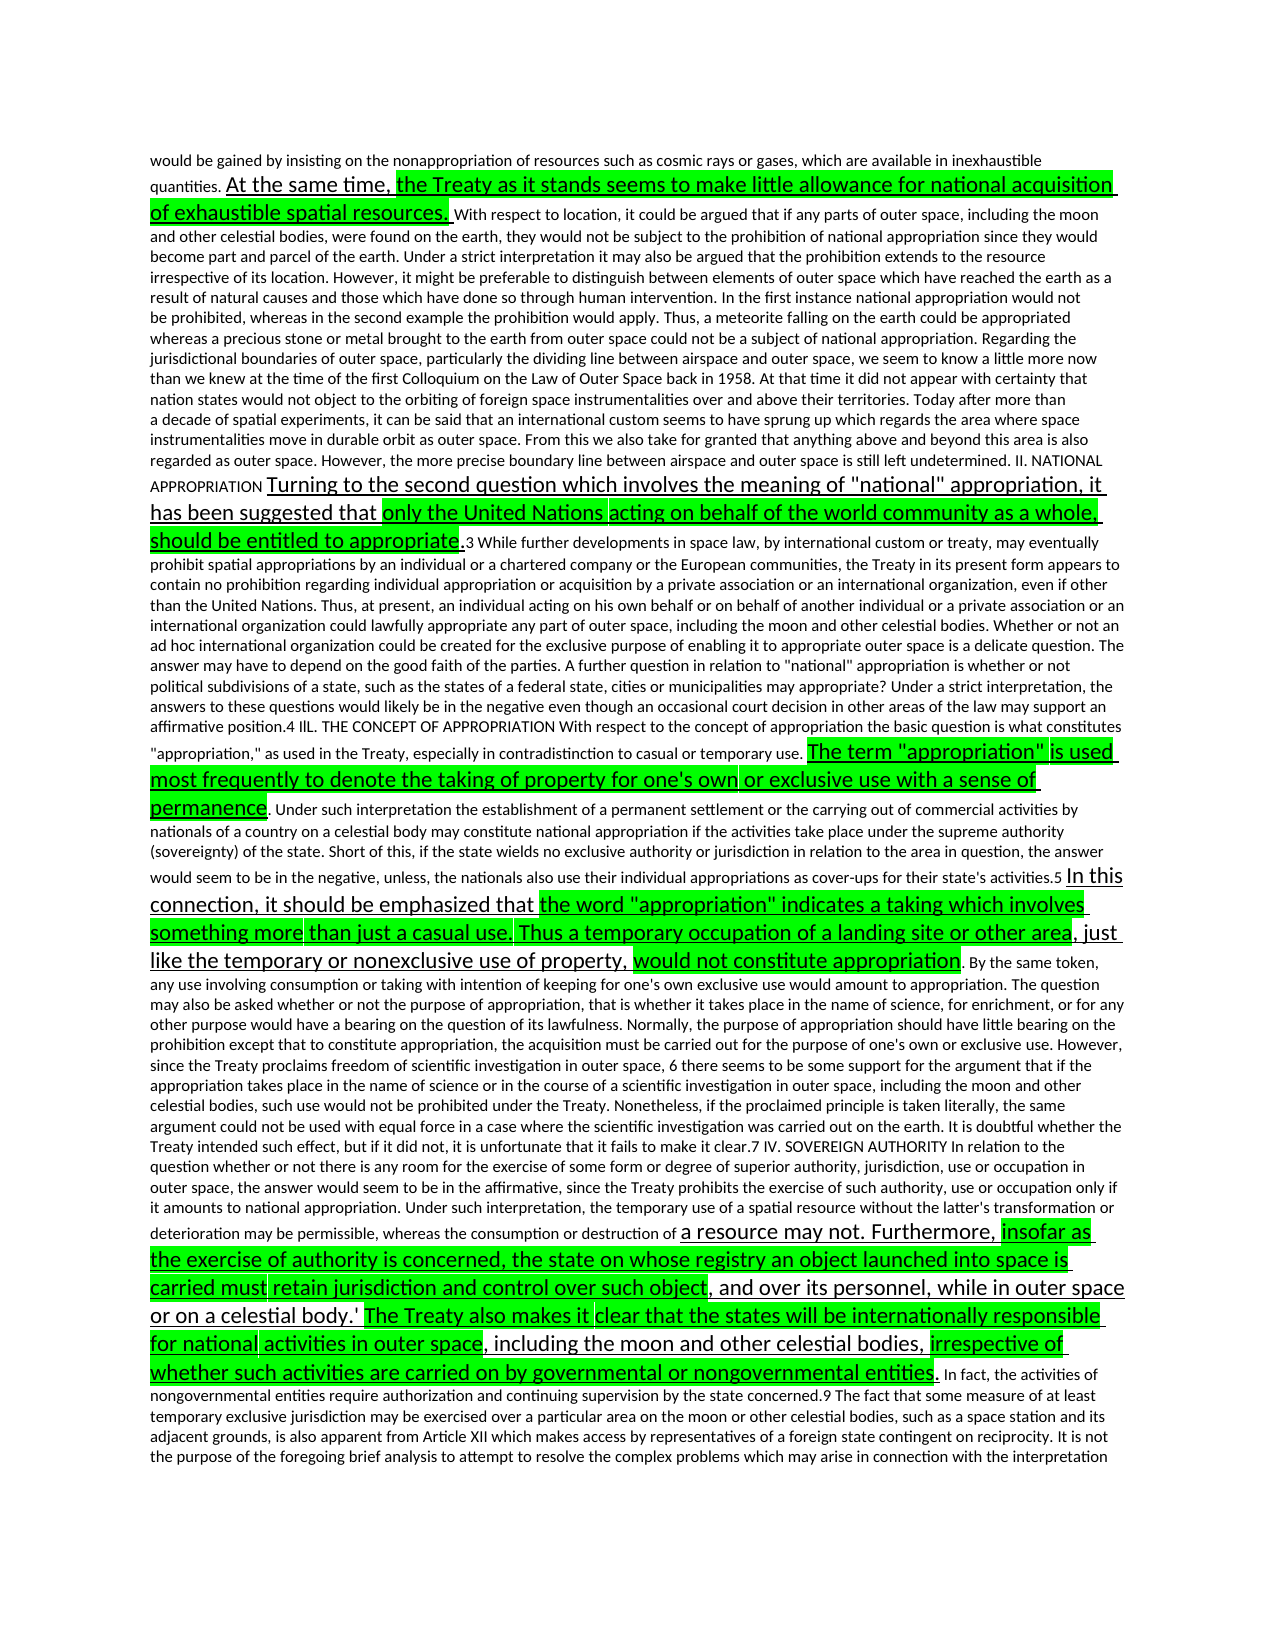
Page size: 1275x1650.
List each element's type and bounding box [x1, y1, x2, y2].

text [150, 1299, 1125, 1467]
text [150, 150, 1125, 1298]
